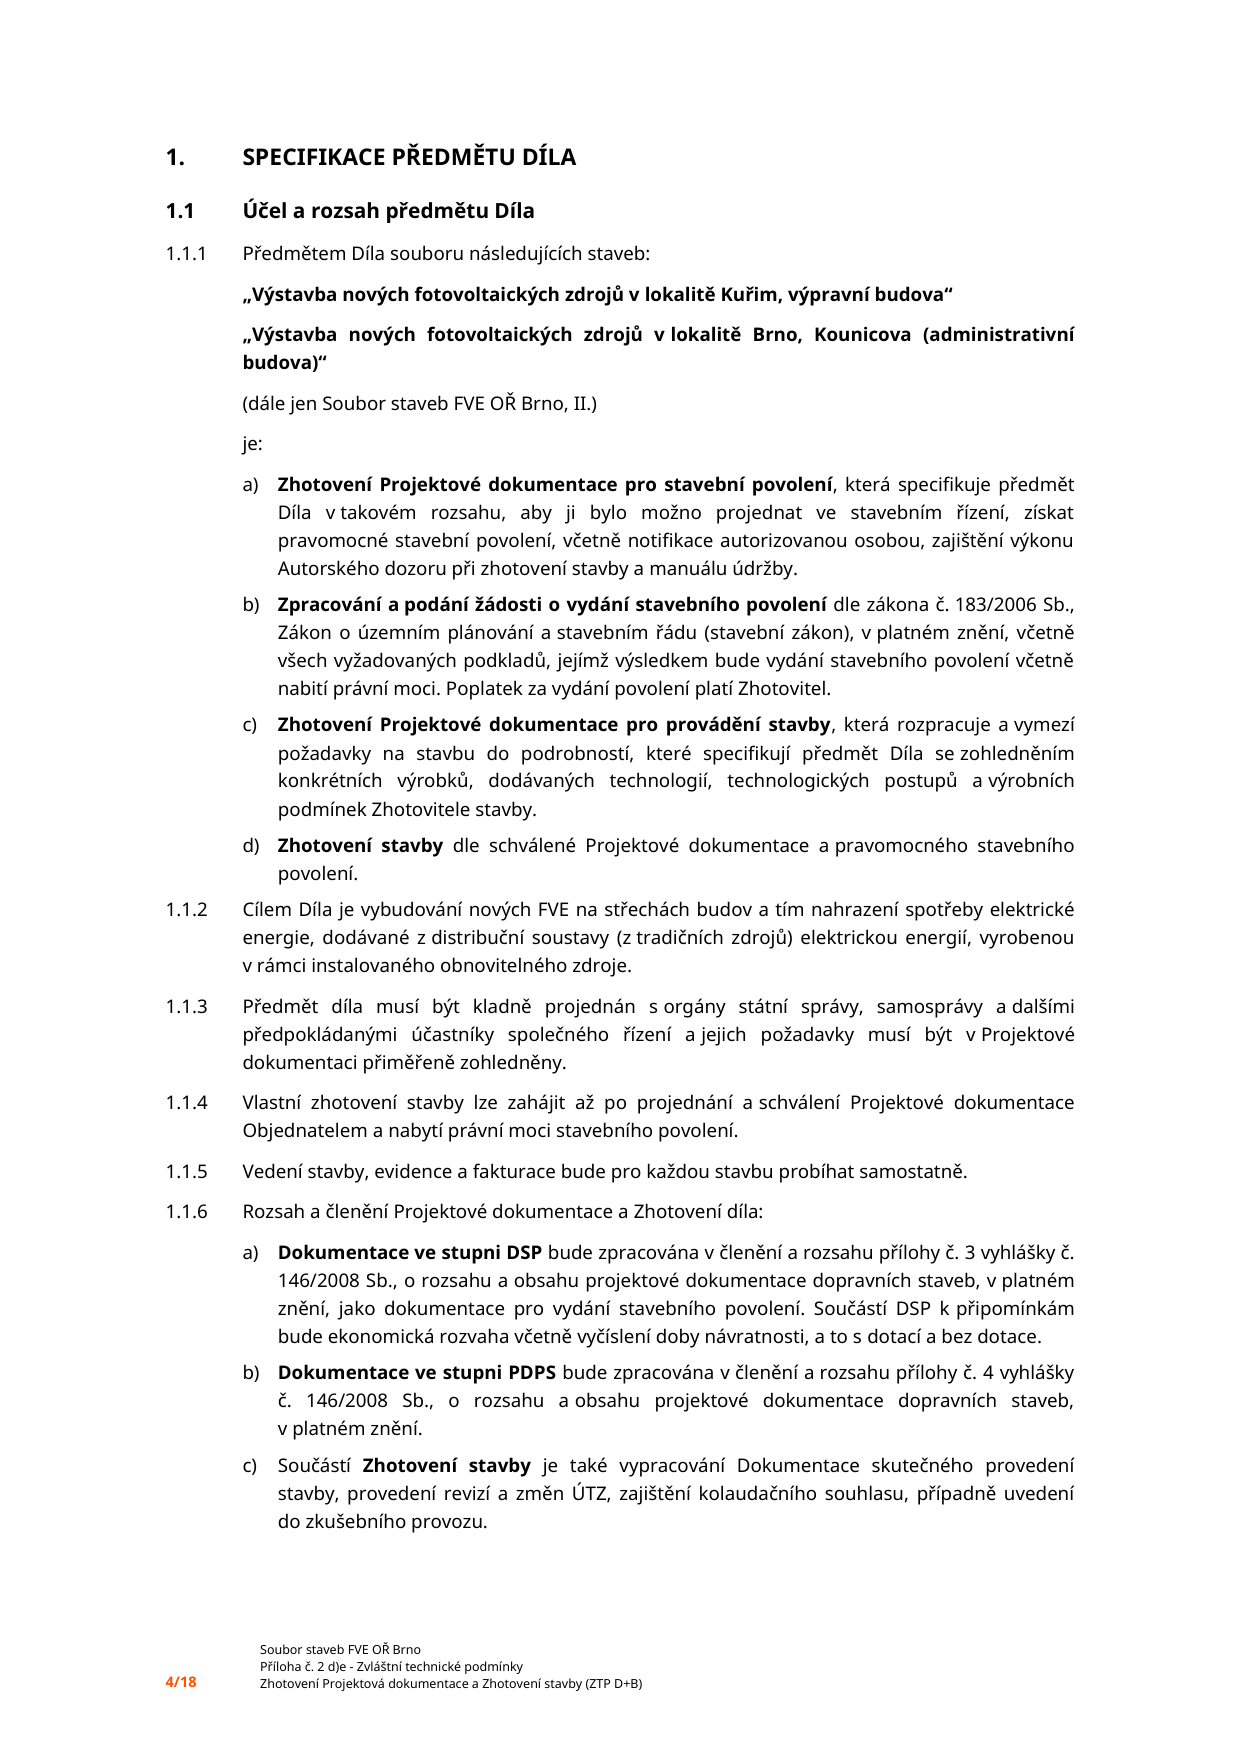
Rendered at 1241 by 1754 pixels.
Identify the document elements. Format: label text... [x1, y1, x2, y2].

list Součástí Zhotovení stavby je také vypracování Dokumentace skutečného provedení stavby, provedení revizí a změn ÚTZ, zajištění kolaudačního souhlasu, případně uvedení do zkušebního provozu. [242, 1452, 1075, 1534]
text Vlastní zhotovení stavby lze zahájit až po projednání a schválení Projektové dokumentace Objednatelem a nabytí právní moci stavebního povolení. [165, 1090, 1075, 1143]
text Předmět díla musí být kladně projednán s orgány státní správy, samosprávy a dalšími předpokládanými účastníky společného řízení a jejich požadavky musí být v Projektové dokumentaci přiměřeně zohledněny. [165, 993, 1075, 1075]
list Zpracování a podání žádosti o vydání stavebního povolení dle zákona č. 183/2006 Sb., Zákon o územním plánování a stavebním řádu (stavební zákon), v platném znění, včetně všech vyžadovaných podkladů, jejímž výsledkem bude vydání stavebního povolení včetně nabití právní moci. Poplatek za vydání povolení platí Zhotovitel. [242, 591, 1075, 701]
list „Výstavba nových fotovoltaických zdrojů v lokalitě Brno, Kounicova (administrativní budova)“ [242, 321, 1075, 375]
list (dále jen Soubor staveb FVE OŘ Brno, II.) [242, 390, 1075, 415]
list Rozsah a členění Projektové dokumentace a Zhotovení díla: [165, 1199, 1075, 1224]
text Cílem Díla je vybudování nových FVE na střechách budov a tím nahrazení spotřeby elektrické energie, dodávané z distribuční soustavy (z tradičních zdrojů) elektrickou energií, vyrobenou v rámci instalovaného obnovitelného zdroje. [165, 897, 1075, 978]
list Dokumentace ve stupni PDPS bude zpracována v členění a rozsahu přílohy č. 4 vyhlášky č. 146/2008 Sb., o rozsahu a obsahu projektové dokumentace dopravních staveb, v platném znění. [242, 1360, 1075, 1441]
list Zhotovení Projektové dokumentace pro stavební povolení, která specifikuje předmět Díla v takovém rozsahu, aby ji bylo možno projednat ve stavebním řízení, získat pravomocné stavební povolení, včetně notifikace autorizovanou osobou, zajištění výkonu Autorského dozoru při zhotovení stavby a manuálu údržby. [242, 471, 1075, 581]
text Účel a rozsah předmětu Díla [165, 197, 1075, 225]
text SPECIFIKACE PŘEDMĚTU DÍLA [165, 141, 1075, 173]
text Zhotovení stavby dle schválené Projektové dokumentace a pravomocného stavebního povolení. [242, 832, 1075, 886]
list „Výstavba nových fotovoltaických zdrojů v lokalitě Kuřim, výpravní budova“ [242, 281, 1075, 306]
list Vedení stavby, evidence a fakturace bude pro každou stavbu probíhat samostatně. [165, 1158, 1075, 1184]
text Předmětem Díla souboru následujících staveb: [165, 240, 1075, 266]
list Zhotovení Projektové dokumentace pro provádění stavby, která rozpracuje a vymezí požadavky na stavbu do podrobností, které specifikují předmět Díla se zohledněním konkrétních výrobků, dodávaných technologií, technologických postupů a výrobních podmínek Zhotovitele stavby. [242, 712, 1075, 821]
list je: [242, 430, 1075, 456]
list Dokumentace ve stupni DSP bude zpracována v členění a rozsahu přílohy č. 3 vyhlášky č. 146/2008 Sb., o rozsahu a obsahu projektové dokumentace dopravních staveb, v platném znění, jako dokumentace pro vydání stavebního povolení. Součástí DSP k připomínkám bude ekonomická rozvaha včetně vyčíslení doby návratnosti, a to s dotací a bez dotace. [242, 1239, 1075, 1349]
